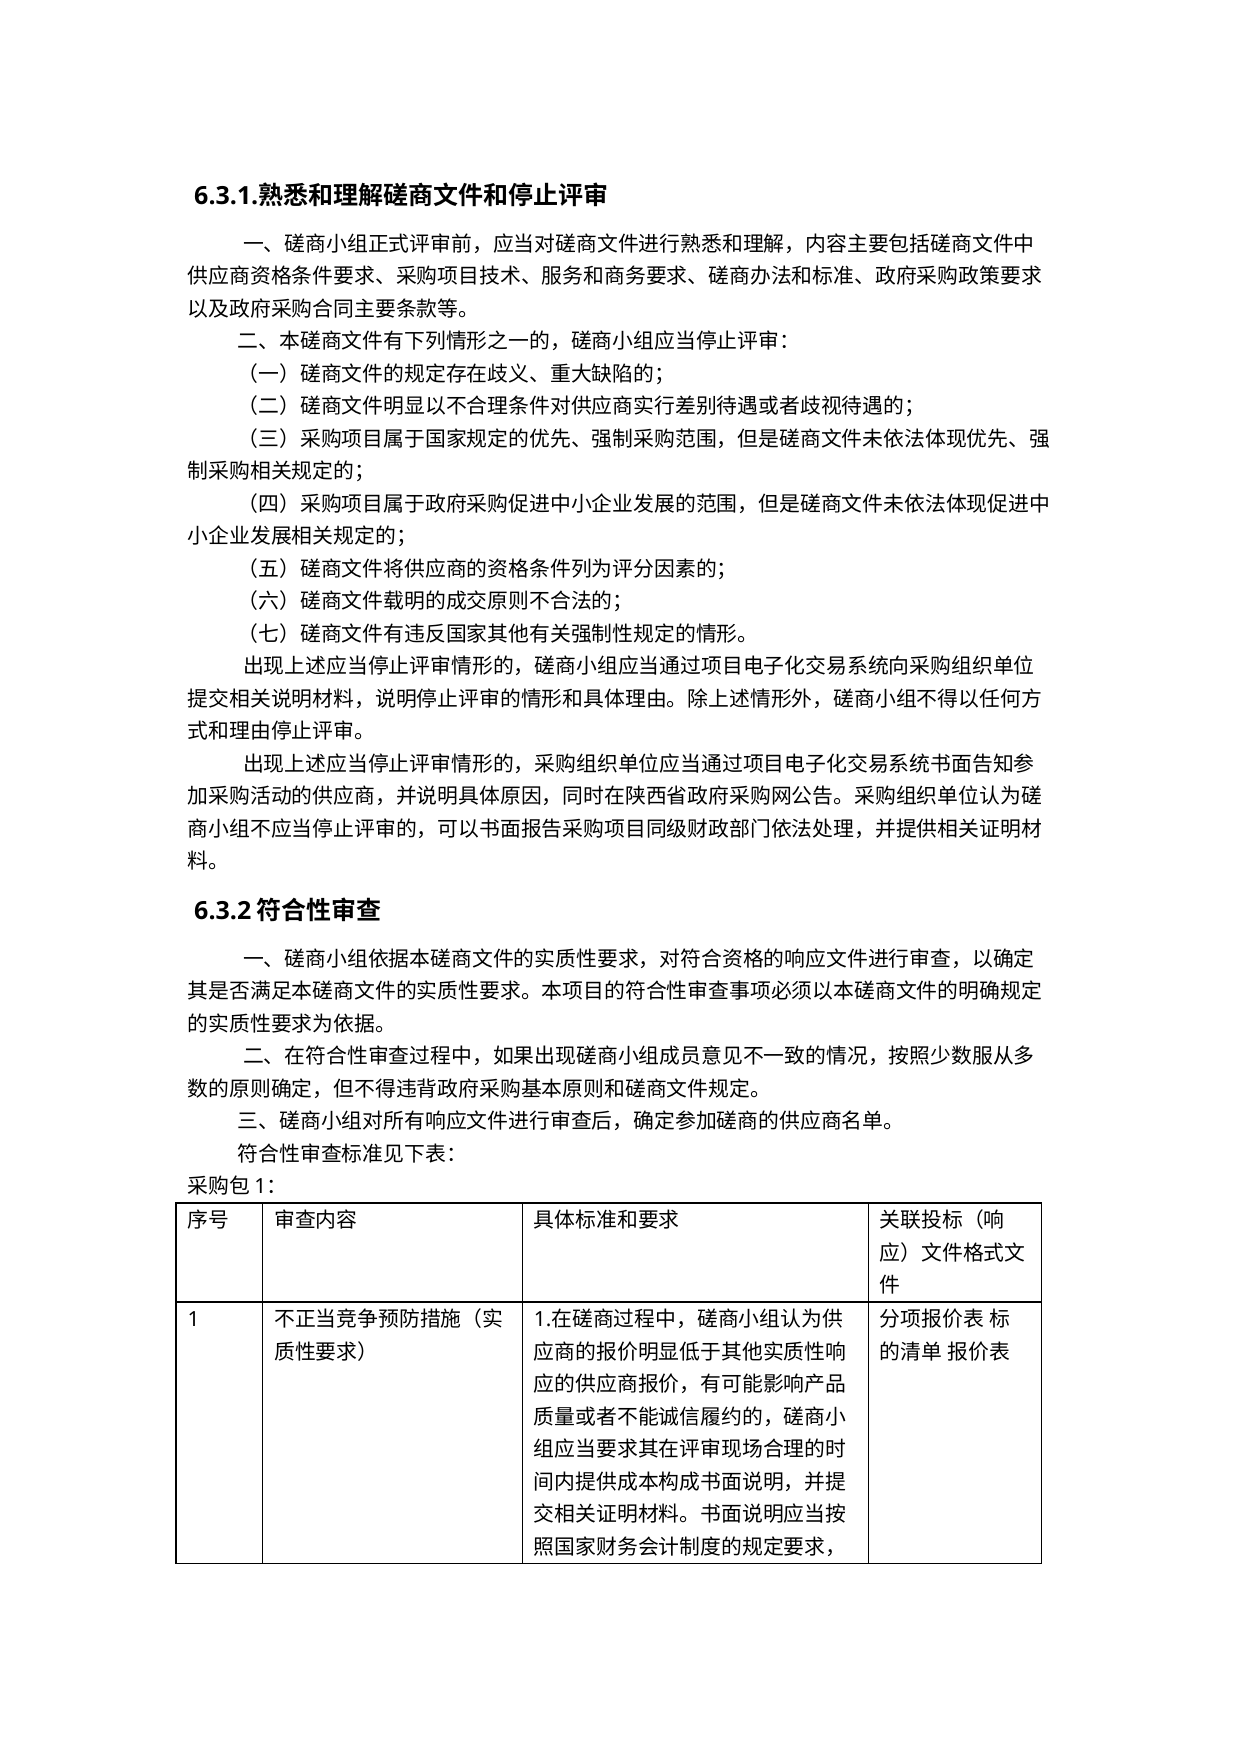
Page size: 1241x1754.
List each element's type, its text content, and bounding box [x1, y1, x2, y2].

text （三）采购项目属于国家规定的优先、强制采购范围，但是磋商文件未依法体现优先、强制采购相关规定的； [187, 422, 1053, 487]
text 二、本磋商文件有下列情形之一的，磋商小组应当停止评审： [187, 324, 1053, 357]
table_header 序号 [177, 1204, 262, 1301]
table_header 关联投标（响应）文件格式文件 [869, 1204, 1041, 1301]
text 6.3.2符合性审查 [187, 877, 1053, 942]
text 采购包1： [187, 1169, 1053, 1202]
text 6.3.1.熟悉和理解磋商文件和停止评审 [187, 162, 1053, 227]
table_cell 1 [177, 1303, 262, 1563]
text （一）磋商文件的规定存在歧义、重大缺陷的； [187, 357, 1053, 389]
table_cell 不正当竞争预防措施（实质性要求） [263, 1303, 522, 1563]
text 出现上述应当停止评审情形的，磋商小组应当通过项目电子化交易系统向采购组织单位提交相关说明材料，说明停止评审的情形和具体理由。除上述情形外，磋商小组不得以任何方式和理由停止评审。 [187, 649, 1053, 747]
text 符合性审查标准见下表： [187, 1137, 1053, 1169]
text 三、磋商小组对所有响应文件进行审查后，确定参加磋商的供应商名单。 [187, 1104, 1053, 1137]
text 出现上述应当停止评审情形的，采购组织单位应当通过项目电子化交易系统书面告知参加采购活动的供应商，并说明具体原因，同时在陕西省政府采购网公告。采购组织单位认为磋商小组不应当停止评审的，可以书面报告采购项目同级财政部门依法处理，并提供相关证明材料。 [187, 747, 1053, 877]
table_cell 分项报价表 标的清单 报价表 [869, 1303, 1041, 1563]
text （六）磋商文件载明的成交原则不合法的； [187, 584, 1053, 617]
table_header 审查内容 [263, 1204, 522, 1301]
text 一、磋商小组正式评审前，应当对磋商文件进行熟悉和理解，内容主要包括磋商文件中供应商资格条件要求、采购项目技术、服务和商务要求、磋商办法和标准、政府采购政策要求以及政府采购合同主要条款等。 [187, 227, 1053, 324]
text （七）磋商文件有违反国家其他有关强制性规定的情形。 [187, 617, 1053, 649]
text （五）磋商文件将供应商的资格条件列为评分因素的； [187, 552, 1053, 584]
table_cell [523, 1303, 868, 1563]
text （二）磋商文件明显以不合理条件对供应商实行差别待遇或者歧视待遇的； [187, 389, 1053, 422]
text （四）采购项目属于政府采购促进中小企业发展的范围，但是磋商文件未依法体现促进中小企业发展相关规定的； [187, 487, 1053, 552]
table_header 具体标准和要求 [523, 1204, 868, 1301]
text 二、在符合性审查过程中，如果出现磋商小组成员意见不一致的情况，按照少数服从多数的原则确定，但不得违背政府采购基本原则和磋商文件规定。 [187, 1039, 1053, 1104]
text 一、磋商小组依据本磋商文件的实质性要求，对符合资格的响应文件进行审查，以确定其是否满足本磋商文件的实质性要求。本项目的符合性审查事项必须以本磋商文件的明确规定的实质性要求为依据。 [187, 942, 1053, 1039]
